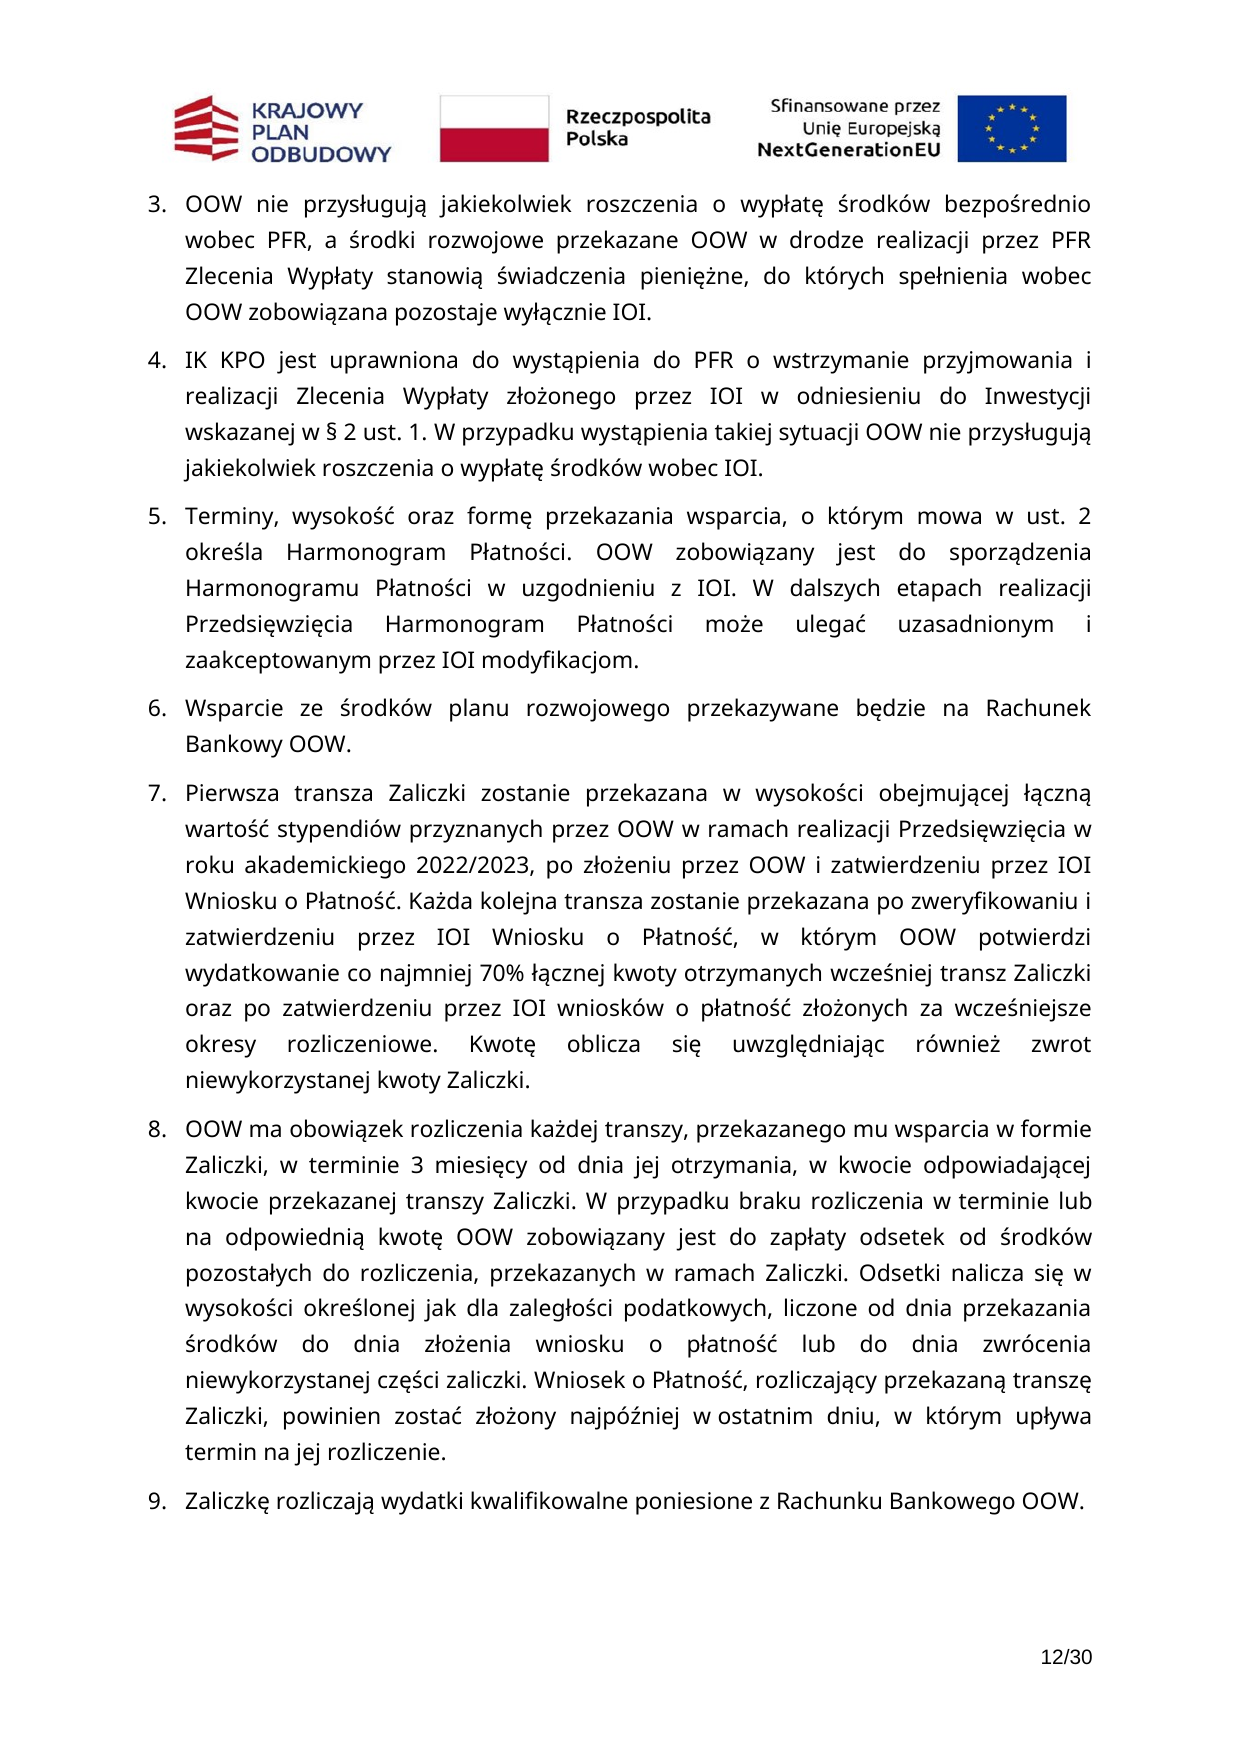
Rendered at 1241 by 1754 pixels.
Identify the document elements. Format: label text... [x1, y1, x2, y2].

list IK KPO jest uprawniona do wystąpienia do PFR o wstrzymanie przyjmowania i realizacji Zlecenia Wypłaty złożonego przez IOI w odniesieniu do Inwestycji wskazanej w § 2 ust. 1. W przypadku wystąpienia takiej sytuacji OOW nie przysługują jakiekolwiek roszczenia o wypłatę środków wobec IOI. [148, 344, 1092, 483]
list OOW nie przysługują jakiekolwiek roszczenia o wypłatę środków bezpośrednio wobec PFR, a środki rozwojowe przekazane OOW w drodze realizacji przez PFR Zlecenia Wypłaty stanowią świadczenia pieniężne, do których spełnienia wobec OOW zobowiązana pozostaje wyłącznie IOI. [148, 188, 1092, 327]
list Pierwsza transza Zaliczki zostanie przekazana w wysokości obejmującej łączną wartość stypendiów przyznanych przez OOW w ramach realizacji Przedsięwzięcia w roku akademickiego 2022/2023, po złożeniu przez OOW i zatwierdzeniu przez IOI Wniosku o Płatność. Każda kolejna transza zostanie przekazana po zweryfikowaniu i zatwierdzeniu przez IOI Wniosku o Płatność, w którym OOW potwierdzi wydatkowanie co najmniej 70% łącznej kwoty otrzymanych wcześniej transz Zaliczki oraz po zatwierdzeniu przez IOI wniosków o płatność złożonych za wcześniejsze okresy rozliczeniowe. Kwotę oblicza się uwzględniając również zwrot niewykorzystanej kwoty Zaliczki. [148, 777, 1092, 1096]
list Wsparcie ze środków planu rozwojowego przekazywane będzie na Rachunek Bankowy OOW. [148, 692, 1092, 759]
list Terminy, wysokość oraz formę przekazania wsparcia, o którym mowa w ust. 2 określa Harmonogram Płatności. OOW zobowiązany jest do sporządzenia Harmonogramu Płatności w uzgodnieniu z IOI. W dalszych etapach realizacji Przedsięwzięcia Harmonogram Płatności może ulegać uzasadnionym i zaakceptowanym przez IOI modyfikacjom. [148, 500, 1092, 675]
list OOW ma obowiązek rozliczenia każdej transzy, przekazanego mu wsparcia w formie Zaliczki, w terminie 3 miesięcy od dnia jej otrzymania, w kwocie odpowiadającej kwocie przekazanej transzy Zaliczki. W przypadku braku rozliczenia w terminie lub na odpowiednią kwotę OOW zobowiązany jest do zapłaty odsetek od środków pozostałych do rozliczenia, przekazanych w ramach Zaliczki. Odsetki nalicza się w wysokości określonej jak dla zaległości podatkowych, liczone od dnia przekazania środków do dnia złożenia wniosku o płatność lub do dnia zwrócenia niewykorzystanej części zaliczki. Wniosek o Płatność, rozliczający przekazaną transzę Zaliczki, powinien zostać złożony najpóźniej w ostatnim dniu, w którym upływa termin na jej rozliczenie. [148, 1113, 1092, 1467]
picture [147, 73, 1079, 188]
list Zaliczkę rozliczają wydatki kwalifikowalne poniesione z Rachunku Bankowego OOW. [148, 1484, 1092, 1516]
